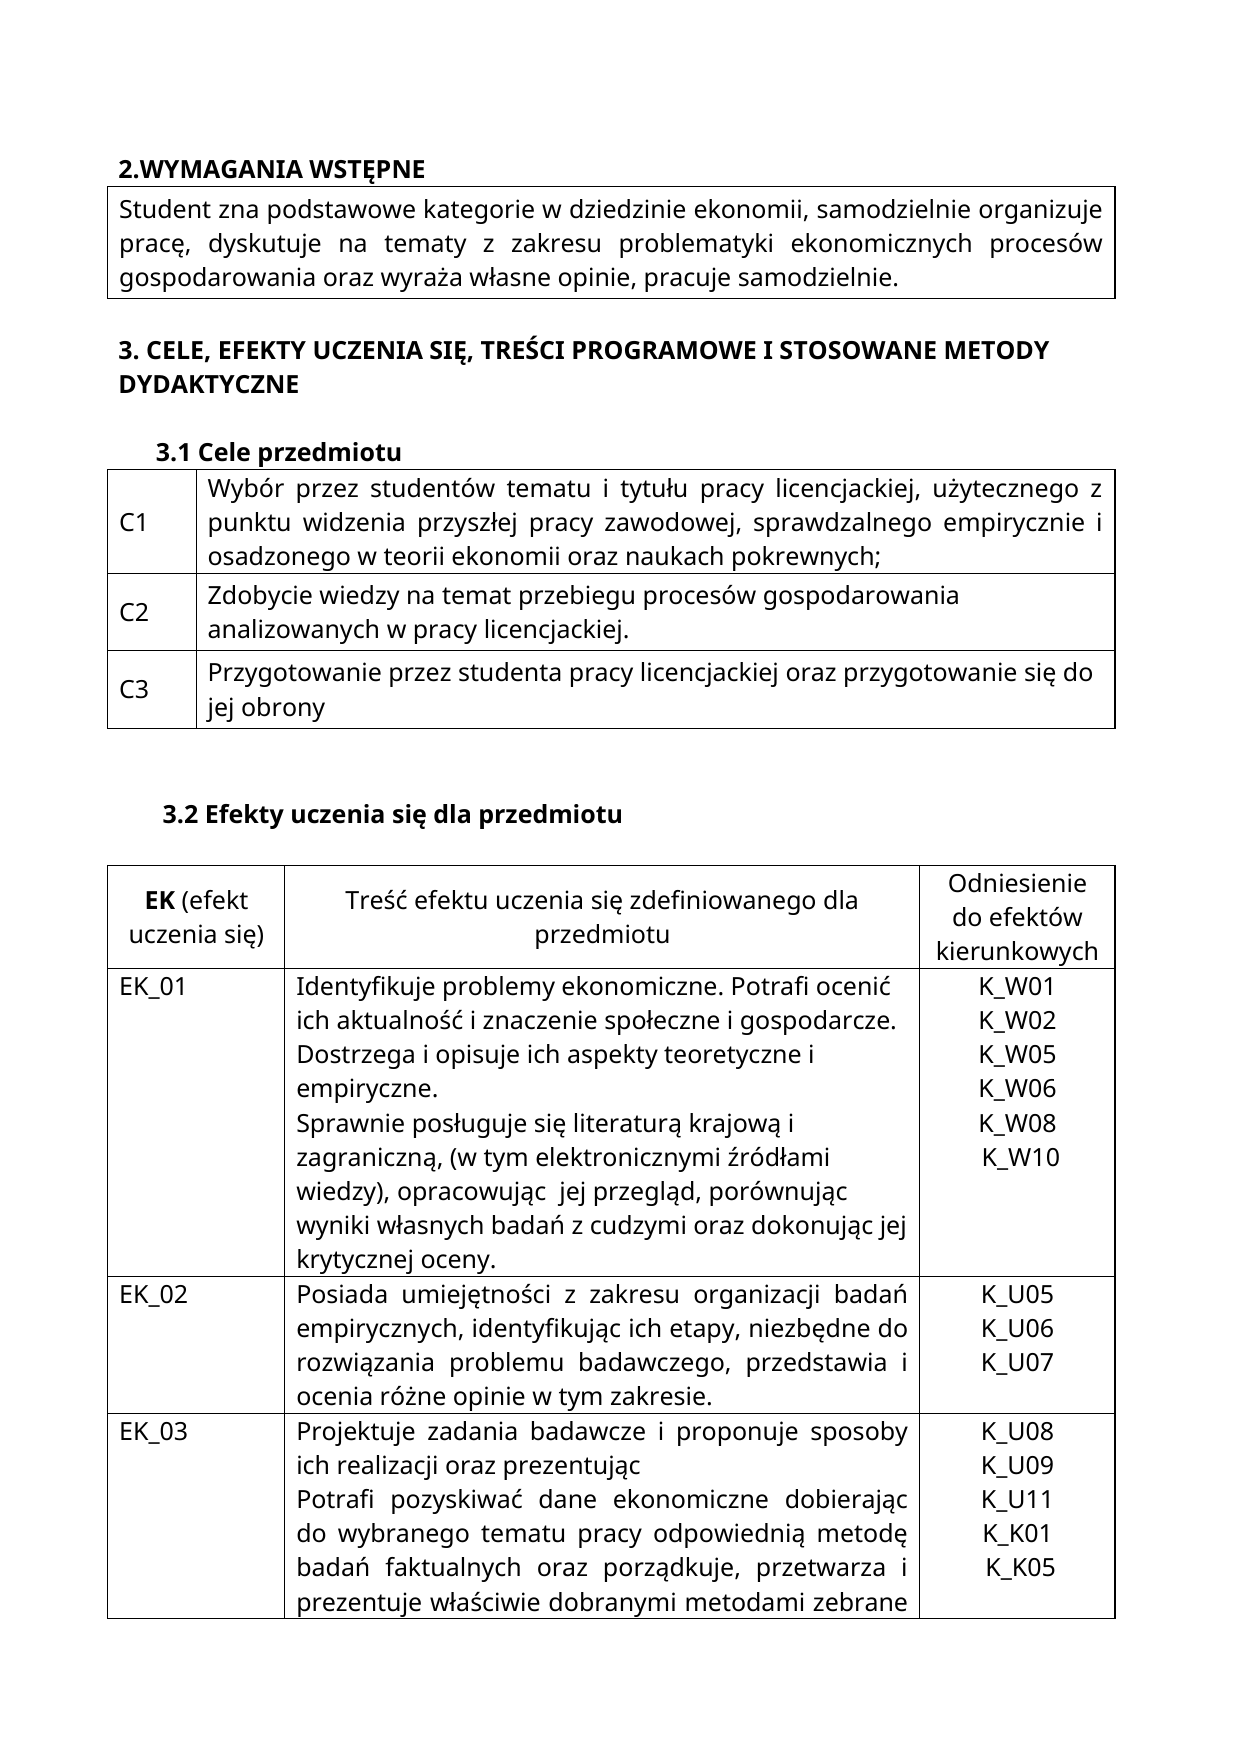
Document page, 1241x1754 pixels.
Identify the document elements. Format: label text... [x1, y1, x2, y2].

text 3.1 Cele przedmiotu [156, 435, 1122, 469]
table_cell Przygotowanie przez studenta pracy licencjackiej oraz przygotowanie się do jej obrony [197, 651, 1114, 727]
table_header EK (efekt uczenia się) [108, 866, 284, 968]
table_cell EK_02 [108, 1277, 284, 1413]
table_cell K_W01 K_W02 K_W05 K_W06 K_W08 K_W10 [920, 969, 1114, 1276]
table_cell Identyfikuje problemy ekonomiczne. Potrafi ocenić ich aktualność i znaczenie społeczne i gospodarcze. Dostrzega i opisuje ich aspekty teoretyczne i empiryczne. Sprawnie posługuje się literaturą krajową i zagraniczną, (w tym elektronicznymi źródłami wiedzy), opracowując jej przegląd, porównując wyniki własnych badań z cudzymi oraz dokonując jej krytycznej oceny. [285, 969, 919, 1276]
text 2.WYMAGANIA WSTĘPNE [118, 152, 1122, 186]
table_cell K_U05 K_U06 K_U07 [920, 1277, 1114, 1413]
text 3.2 Efekty uczenia się dla przedmiotu [162, 797, 1122, 831]
table_header Student zna podstawowe kategorie w dziedzinie ekonomii, samodzielnie organizuje pracę, dyskutuje na tematy z zakresu problematyki ekonomicznych procesów gospodarowania oraz wyraża własne opinie, pracuje samodzielnie. [108, 187, 1114, 298]
table_cell EK_01 [108, 969, 284, 1276]
table_cell Zdobycie wiedzy na temat przebiegu procesów gospodarowania analizowanych w pracy licencjackiej. [197, 574, 1114, 650]
table_cell C3 [108, 651, 196, 727]
table_header C1 [108, 470, 196, 572]
table_header Treść efektu uczenia się zdefiniowanego dla przedmiotu [285, 866, 919, 968]
table_header Odniesienie do efektów kierunkowych [920, 866, 1114, 968]
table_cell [920, 1414, 1114, 1618]
table_header Wybór przez studentów tematu i tytułu pracy licencjackiej, użytecznego z punktu widzenia przyszłej pracy zawodowej, sprawdzalnego empirycznie i osadzonego w teorii ekonomii oraz naukach pokrewnych; [197, 470, 1114, 572]
table_cell EK_03 [108, 1414, 284, 1618]
table_cell C2 [108, 574, 196, 650]
table_cell Posiada umiejętności z zakresu organizacji badań empirycznych, identyfikując ich etapy, niezbędne do rozwiązania problemu badawczego, przedstawia i ocenia różne opinie w tym zakresie. [285, 1277, 919, 1413]
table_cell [285, 1414, 919, 1618]
text 3. CELE, EFEKTY UCZENIA SIĘ, TREŚCI PROGRAMOWE I STOSOWANE METODY DYDAKTYCZNE [118, 333, 1122, 401]
